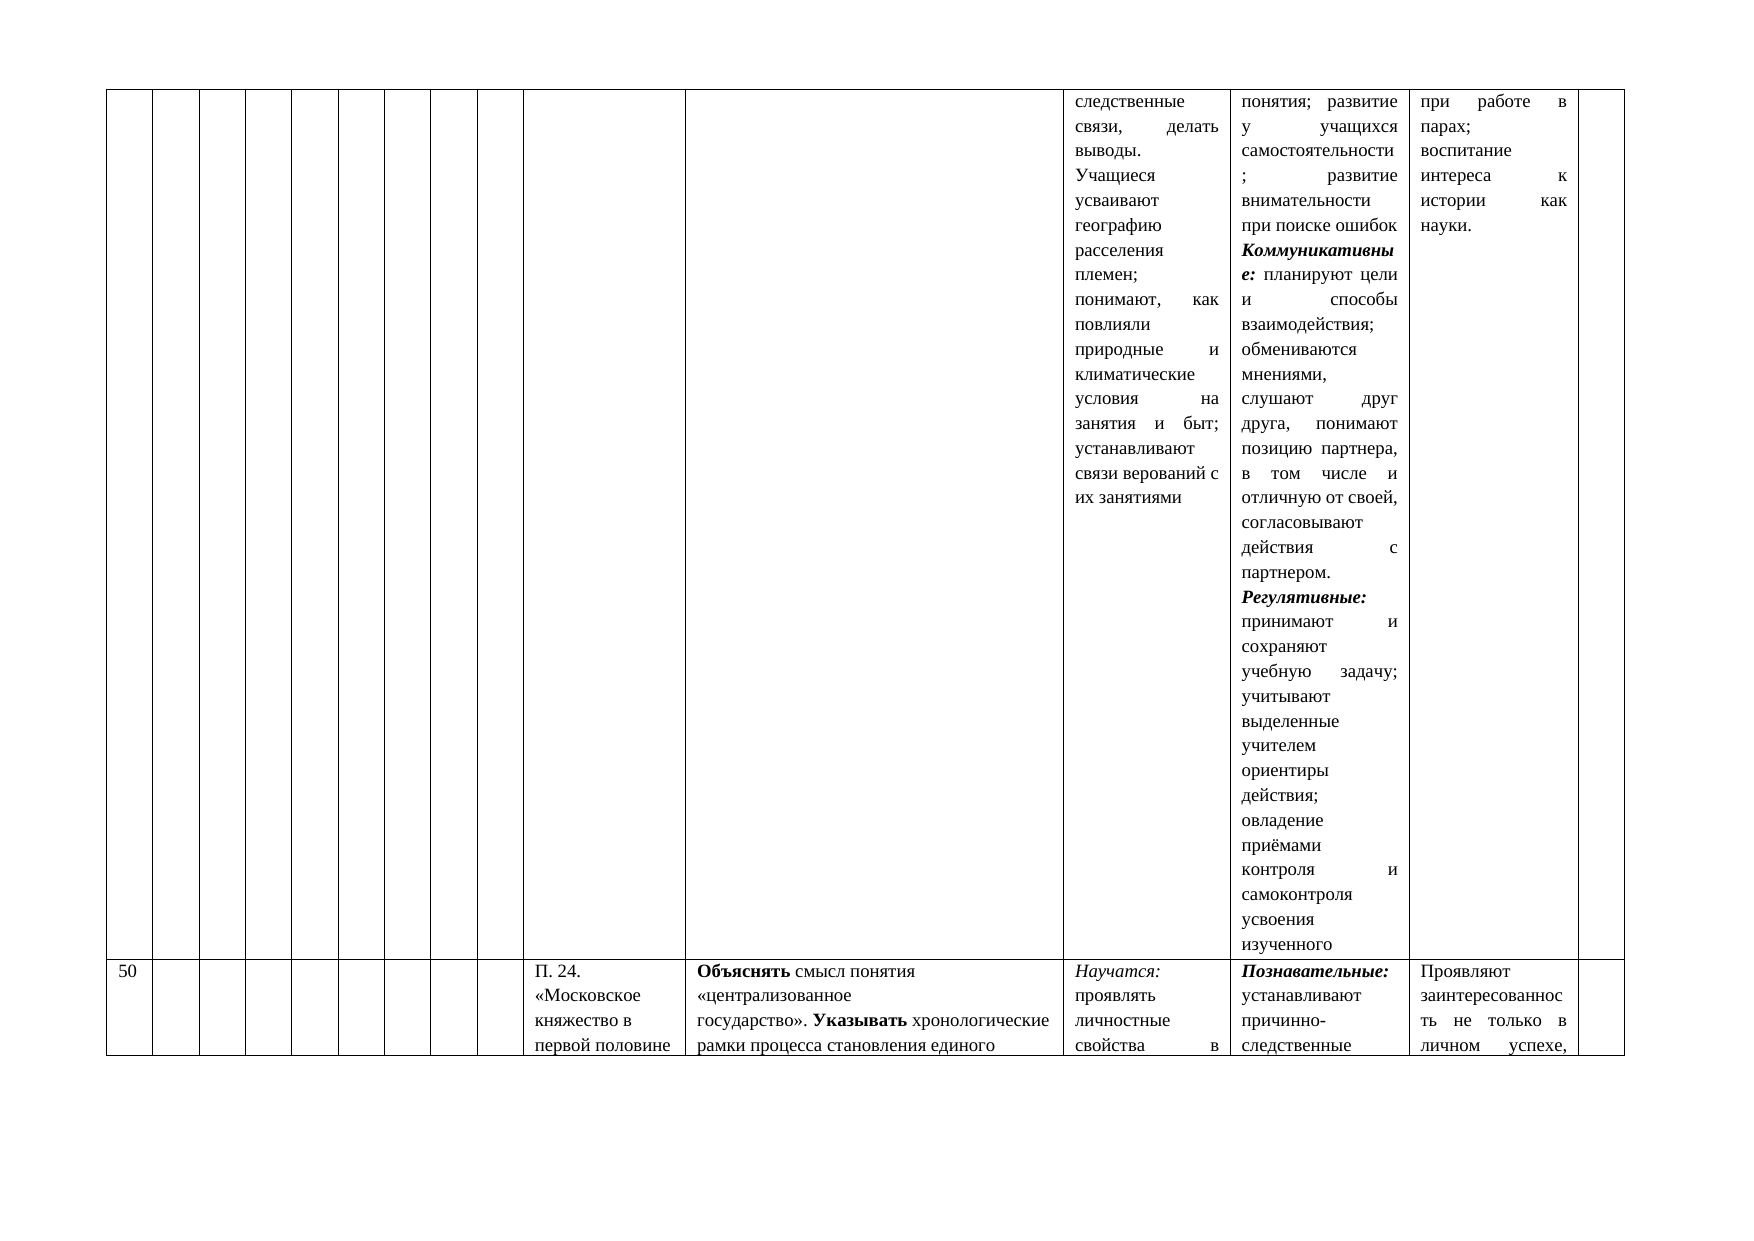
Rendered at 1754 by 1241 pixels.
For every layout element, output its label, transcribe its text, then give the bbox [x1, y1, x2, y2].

table_cell [478, 90, 523, 958]
table_cell [200, 960, 245, 1055]
table_cell [478, 960, 523, 1055]
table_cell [524, 90, 685, 958]
table_cell [1579, 90, 1624, 958]
table_cell [153, 960, 199, 1055]
table_cell [431, 90, 477, 958]
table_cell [1064, 960, 1230, 1055]
table_cell [339, 90, 384, 958]
table_cell [153, 90, 199, 958]
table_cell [1410, 960, 1578, 1055]
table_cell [1410, 90, 1578, 958]
table_cell [339, 960, 384, 1055]
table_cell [1231, 90, 1409, 958]
table_cell [431, 960, 477, 1055]
table_cell [246, 90, 291, 958]
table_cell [524, 960, 685, 1055]
table_cell 50 [107, 960, 152, 1055]
table_cell [1579, 960, 1624, 1055]
table_cell [385, 960, 430, 1055]
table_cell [686, 90, 1063, 958]
table_cell [246, 960, 291, 1055]
table_cell 49 [107, 90, 152, 958]
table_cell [1231, 960, 1409, 1055]
table_cell [385, 90, 430, 958]
table_cell [292, 960, 338, 1055]
table_cell [200, 90, 245, 958]
table_cell [292, 90, 338, 958]
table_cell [1064, 90, 1230, 958]
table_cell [686, 960, 1063, 1055]
